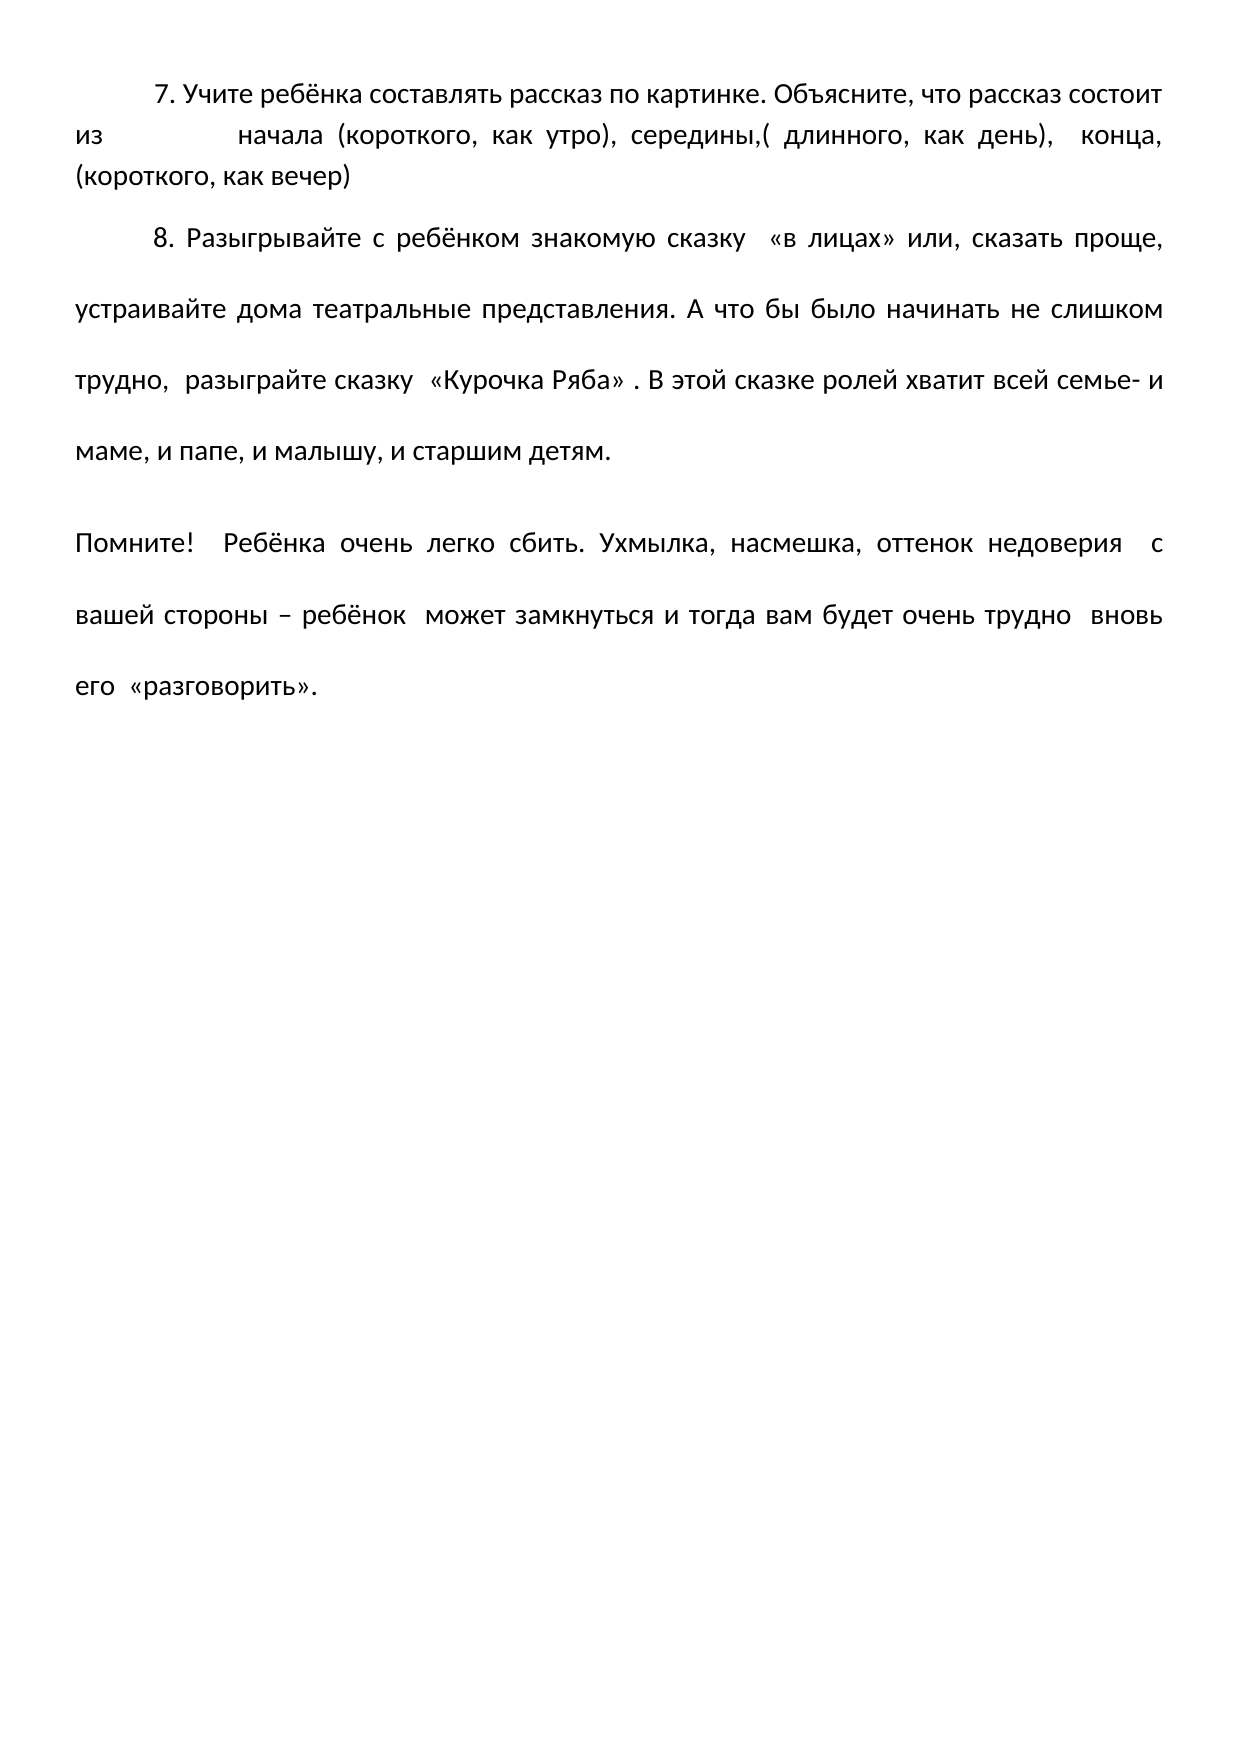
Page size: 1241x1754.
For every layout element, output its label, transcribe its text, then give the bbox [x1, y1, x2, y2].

text Помните! Ребёнка очень легко сбить. Ухмылка, насмешка, оттенок недоверия с вашей стороны – ребёнок может замкнуться и тогда вам будет очень трудно вновь его «разговорить». [75, 524, 1165, 703]
text 7. Учите ребёнка составлять рассказ по картинке. Объясните, что рассказ состоит из начала (короткого, как утро), середины,( длинного, как день), конца, (короткого, как вечер) [75, 75, 1165, 192]
text 8. Разыгрывайте с ребёнком знакомую сказку «в лицах» или, сказать проще, устраивайте дома театральные представления. А что бы было начинать не слишком трудно, разыграйте сказку «Курочка Ряба» . В этой сказке ролей хватит всей семье- и маме, и папе, и малышу, и старшим детям. [75, 219, 1165, 468]
